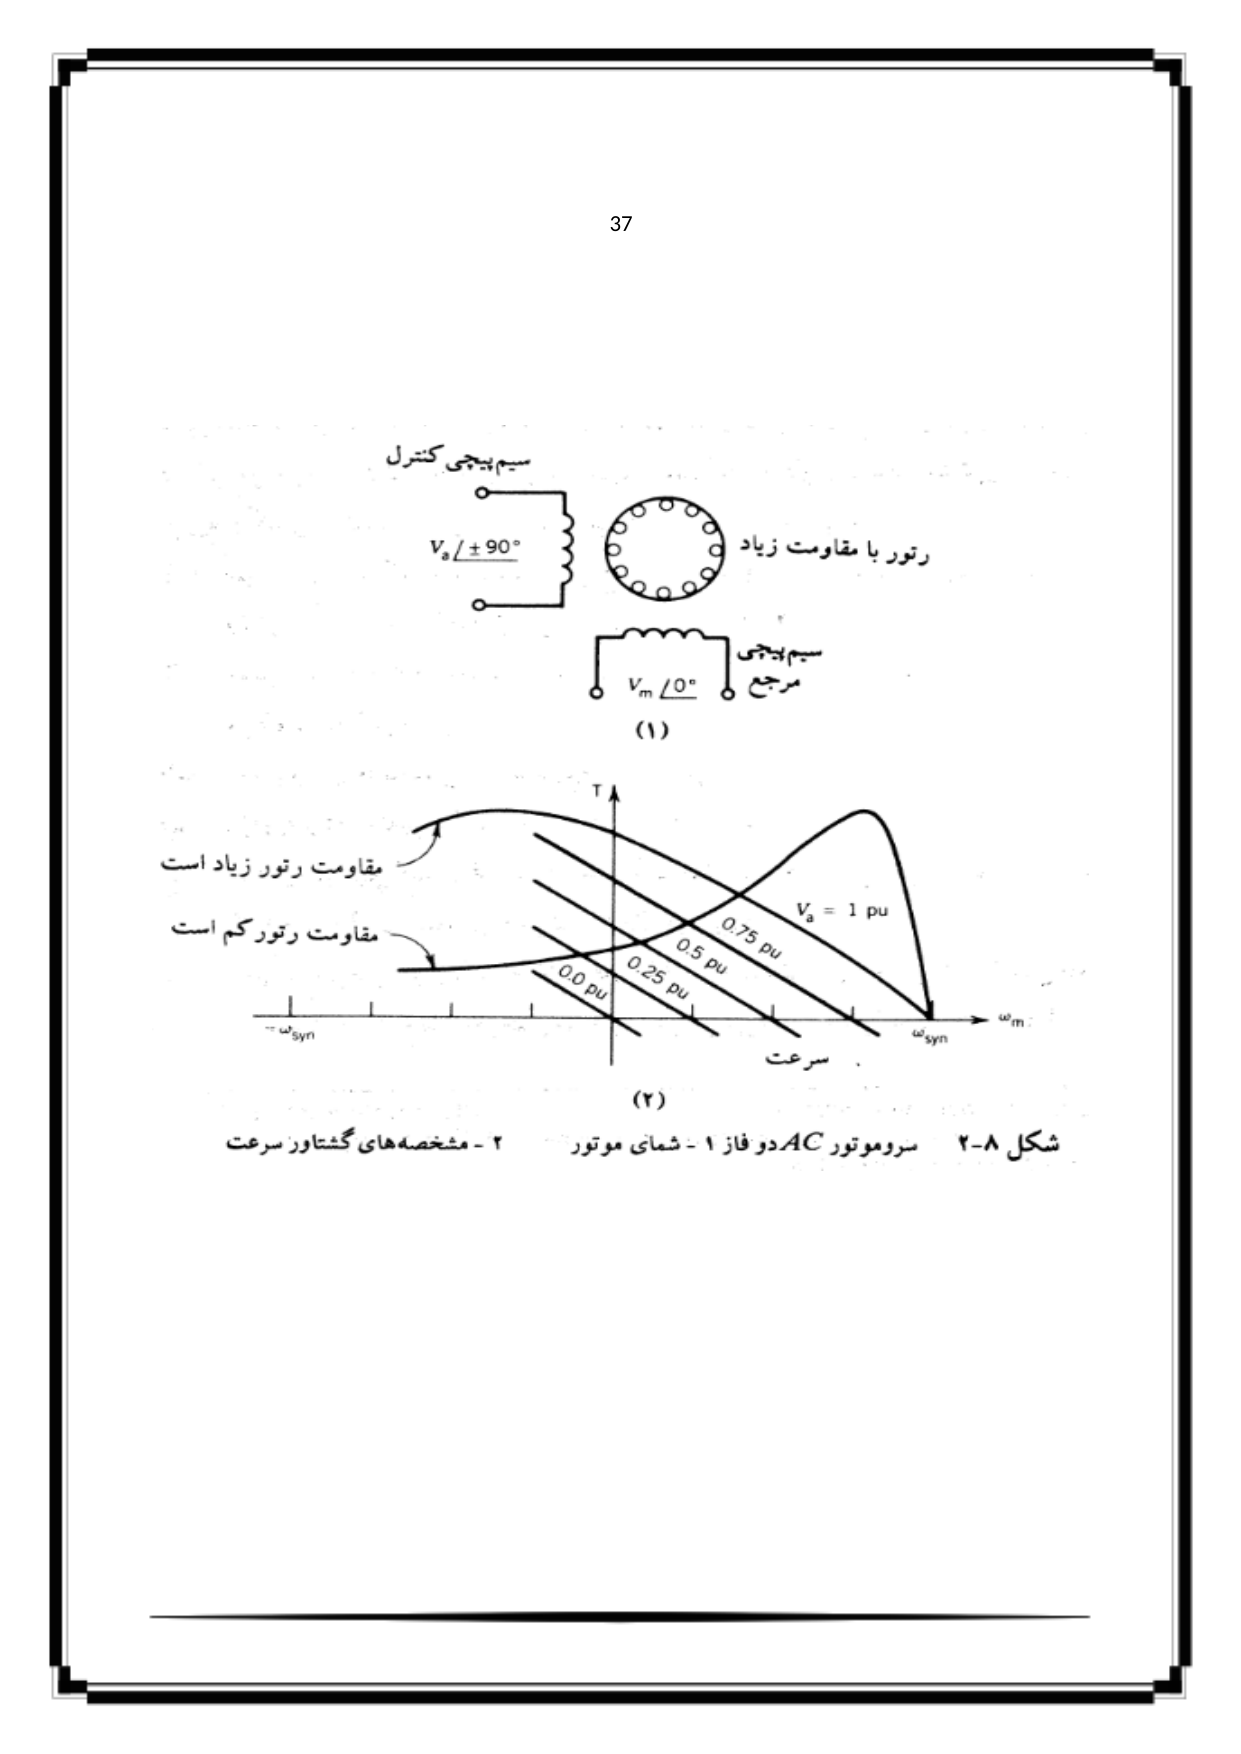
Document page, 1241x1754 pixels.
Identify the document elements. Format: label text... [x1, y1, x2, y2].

picture [0, 0, 1241, 1754]
text 37 [609, 213, 1122, 236]
